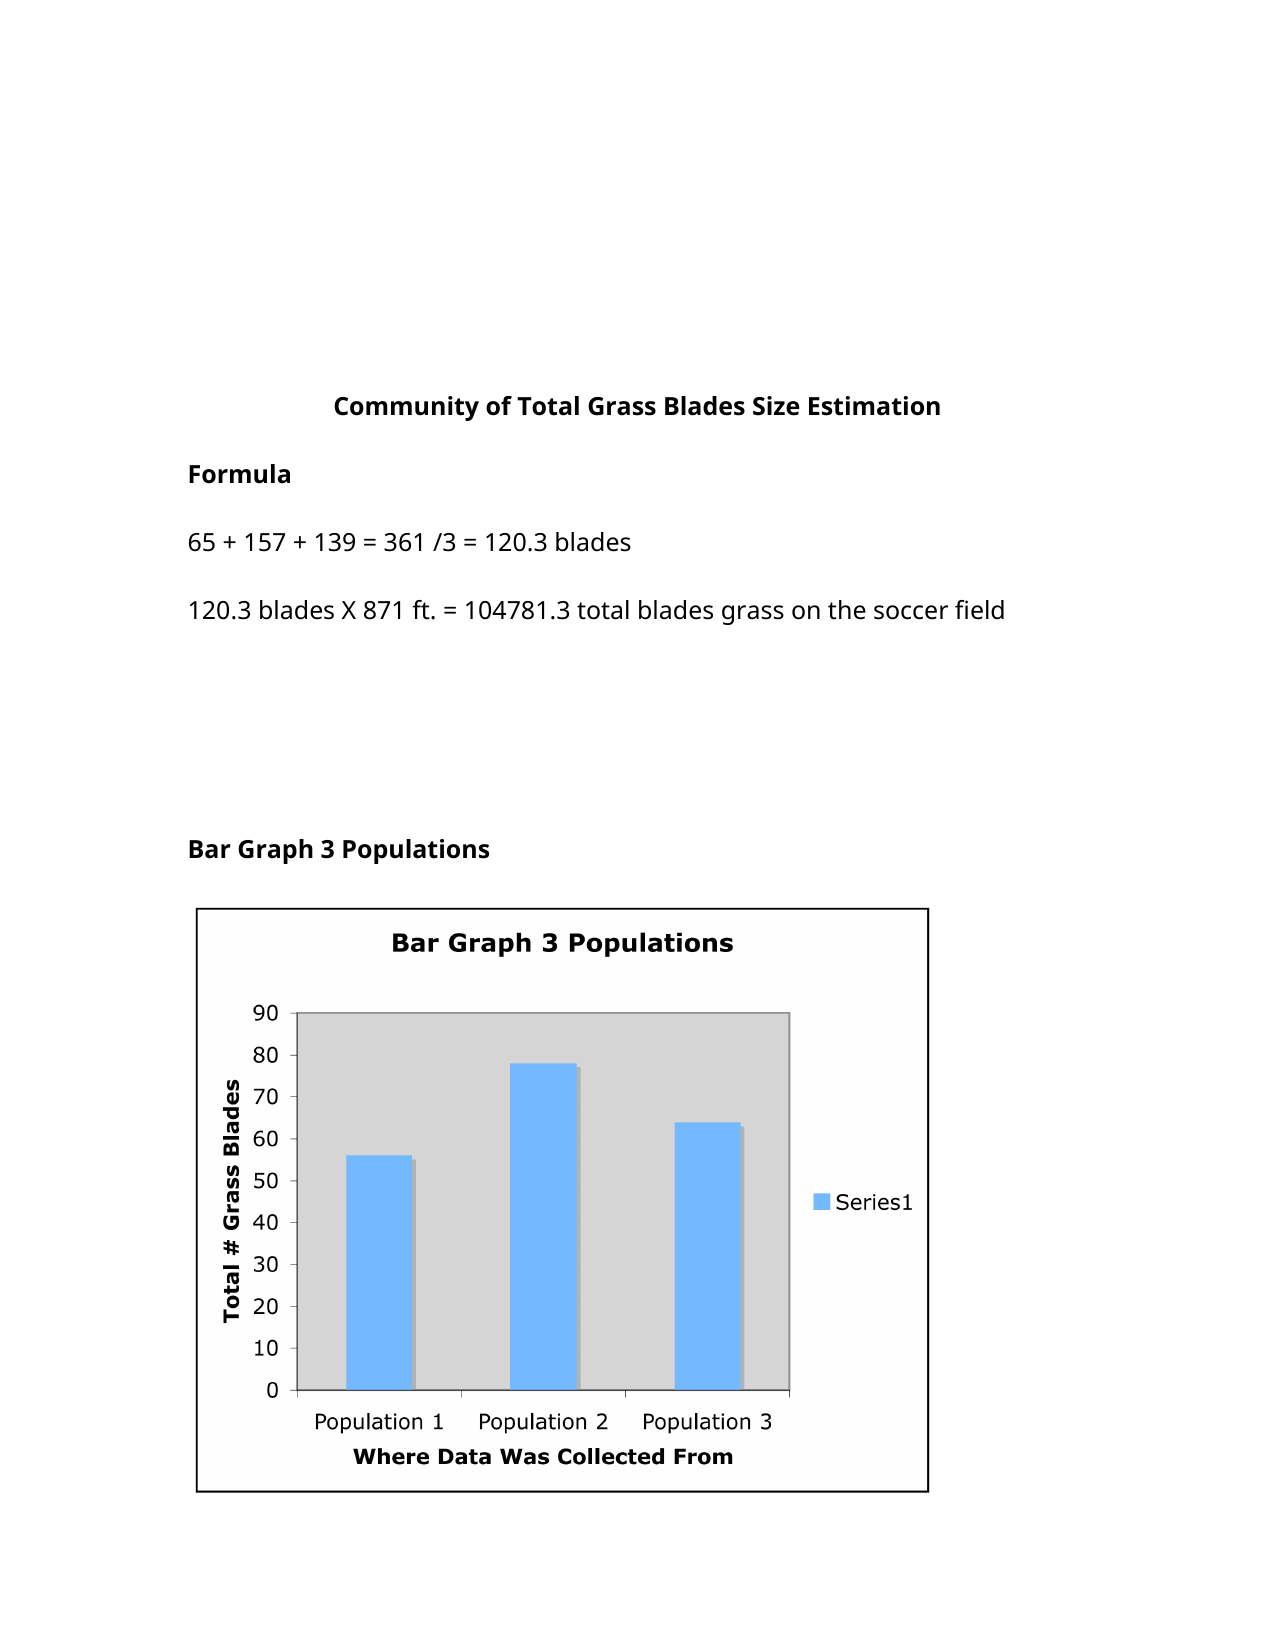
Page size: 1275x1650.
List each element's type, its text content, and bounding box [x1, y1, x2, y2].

text Community of Total Grass Blades Size Estimation [187, 388, 1087, 422]
text 120.3 blades X 871 ft. = 104781.3 total blades grass on the soccer field [187, 593, 1087, 627]
text 65 + 157 + 139 = 361 /3 = 120.3 blades [187, 525, 1087, 559]
text Formula [187, 457, 1087, 491]
text Bar Graph 3 Populations [187, 831, 1087, 865]
